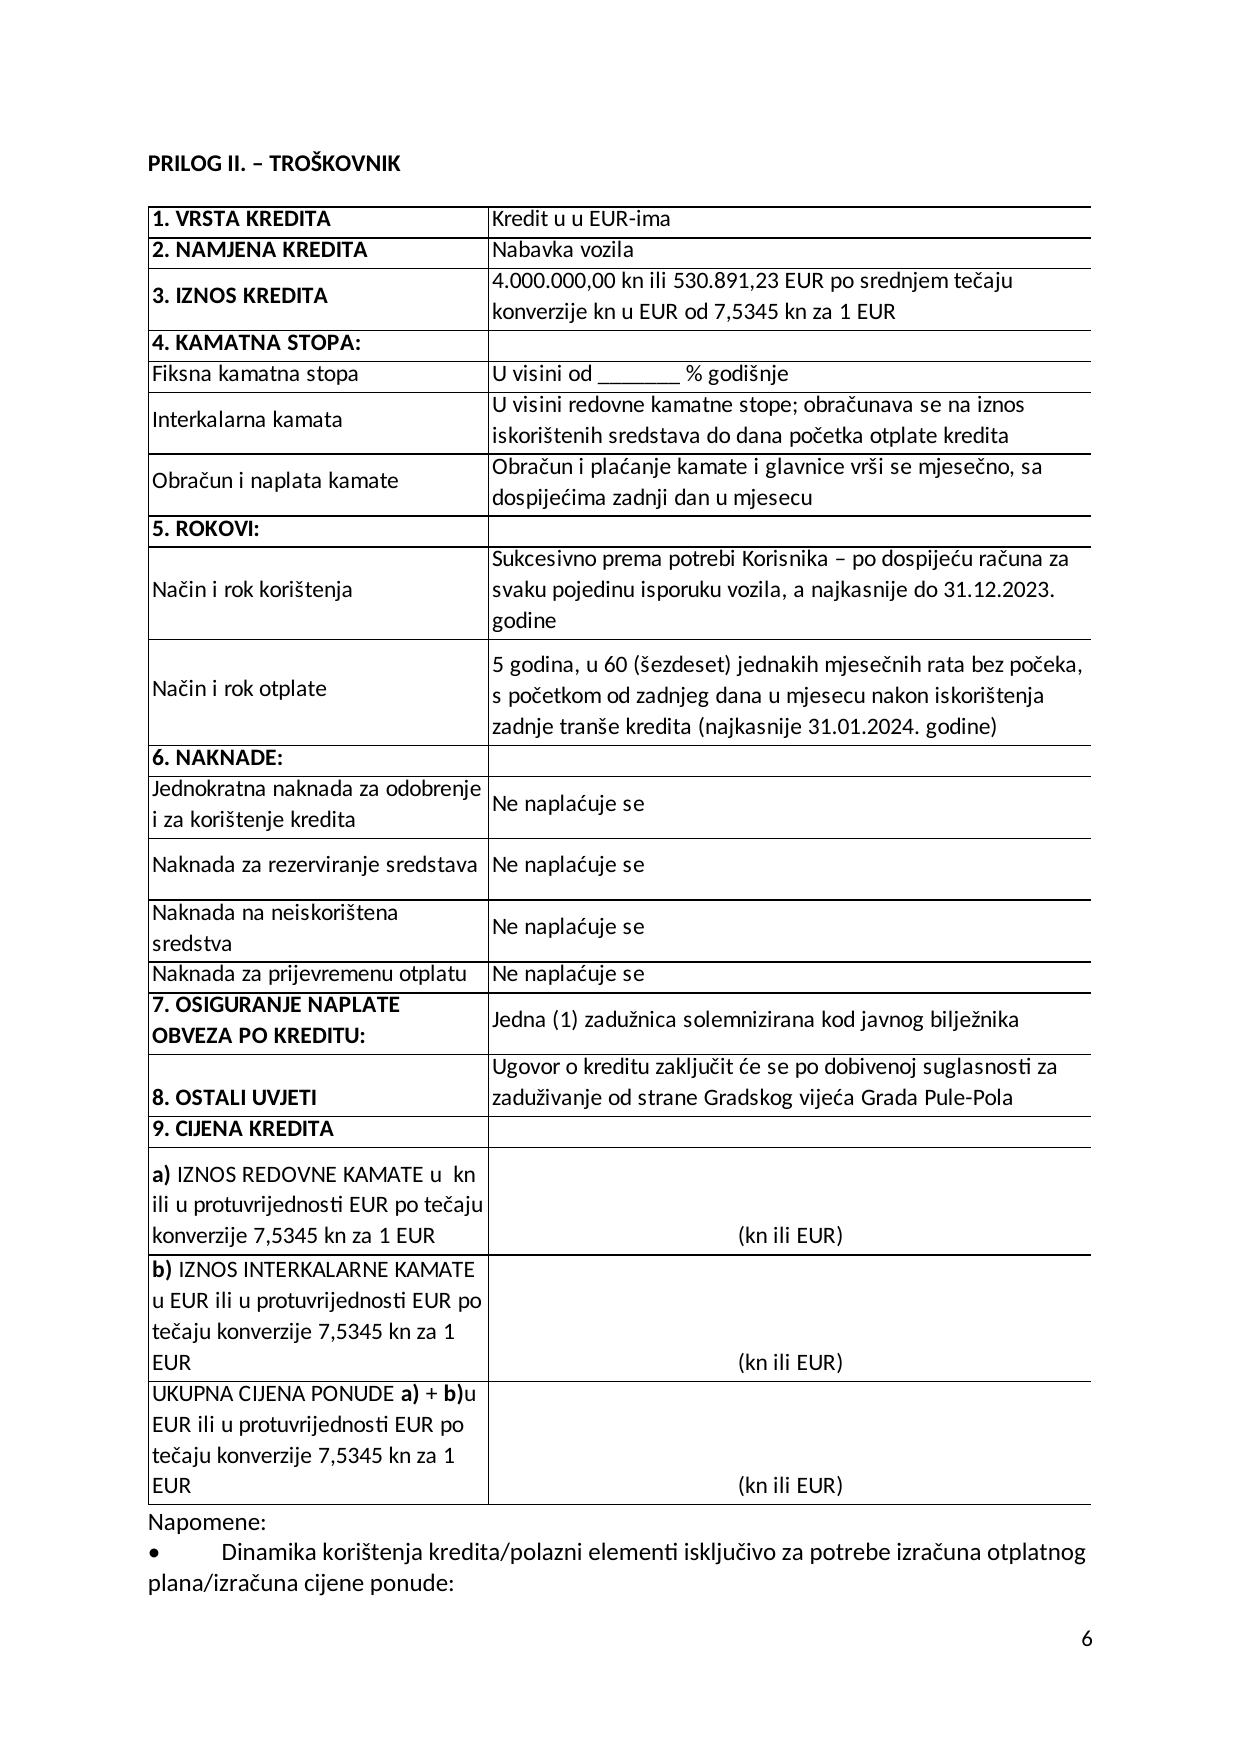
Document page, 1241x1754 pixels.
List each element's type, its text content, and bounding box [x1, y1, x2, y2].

text PRILOG II. – TROŠKOVNIK [148, 148, 1092, 177]
list Dinamika korištenja kredita/polazni elementi isključivo za potrebe izračuna otplatnog plana/izračuna cijene ponude: [148, 1536, 1092, 1597]
text Napomene: [148, 1506, 1092, 1536]
